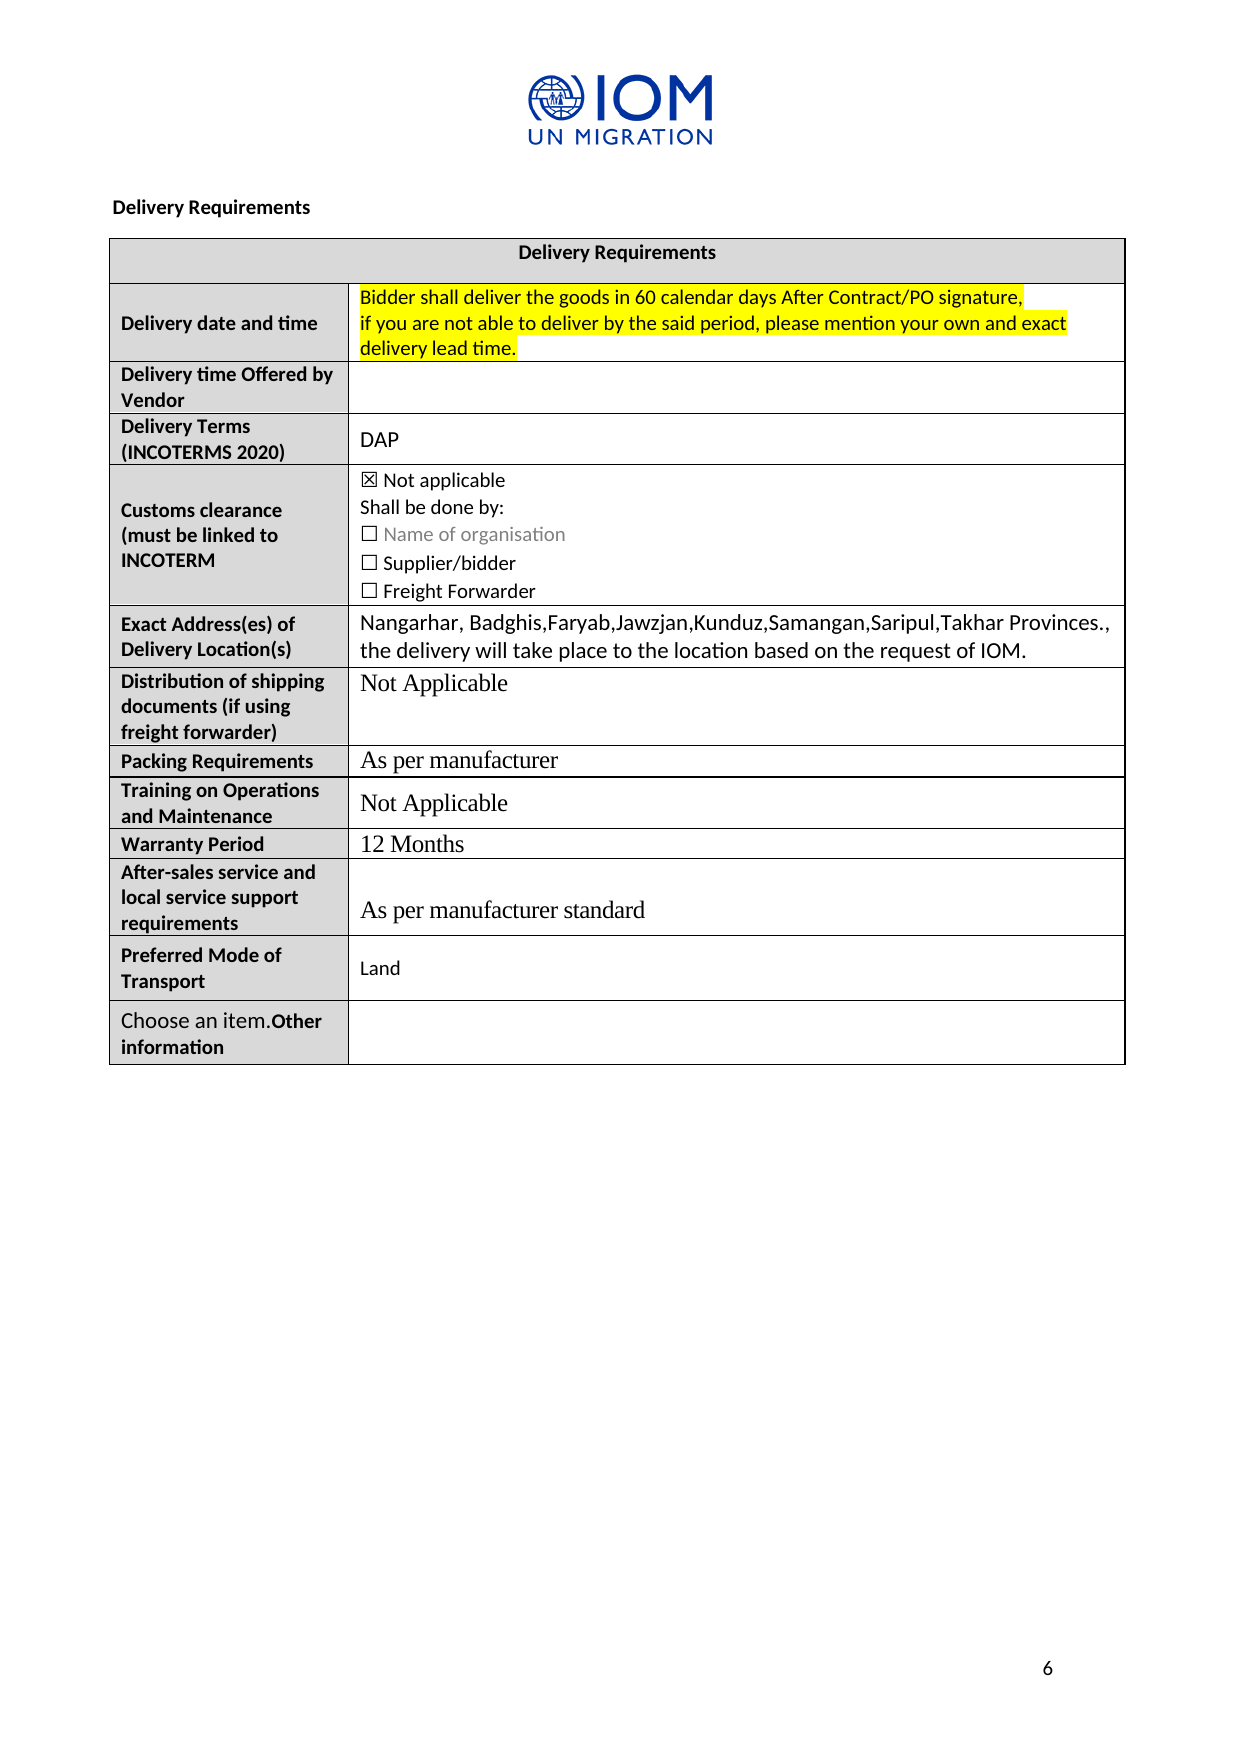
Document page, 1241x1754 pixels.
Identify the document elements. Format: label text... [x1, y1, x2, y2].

table_cell After-sales service and local service support requirements [110, 859, 348, 935]
table_cell Not applicable Shall be done by: Supplier/bidder Freight Forwarder [349, 465, 1124, 604]
table_cell Bidder shall deliver the goods in 60 calendar days After Contract/PO signature, if you are not able to deliver by the said period, please mention your own and exact delivery lead time. [517, 284, 1124, 361]
table_cell [349, 362, 1124, 412]
table_header Delivery Requirements [110, 239, 1124, 283]
table_cell Exact Address(es) of Delivery Location(s) [110, 606, 348, 667]
table_cell Delivery time Offered by Vendor [110, 362, 348, 412]
table_cell [349, 936, 1124, 1000]
table_cell Delivery Terms (INCOTERMS 2020) [110, 414, 348, 464]
table_cell Packing Requirements [110, 746, 348, 776]
table_cell Delivery date and time [110, 284, 348, 361]
table_cell Training on Operations and Maintenance [110, 778, 348, 828]
picture [524, 73, 716, 146]
table_cell [349, 606, 1124, 667]
table_cell Distribution of shipping documents (if using freight forwarder) [110, 668, 348, 744]
table_cell Customs clearance (must be linked to INCOTERM [110, 465, 348, 604]
table_cell [349, 1001, 1124, 1064]
text Delivery Requirements [112, 194, 1128, 219]
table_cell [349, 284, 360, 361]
table_cell Warranty Period [110, 829, 348, 858]
table_cell Preferred Mode of Transport [110, 936, 348, 1000]
table_cell Other information [110, 1001, 348, 1064]
